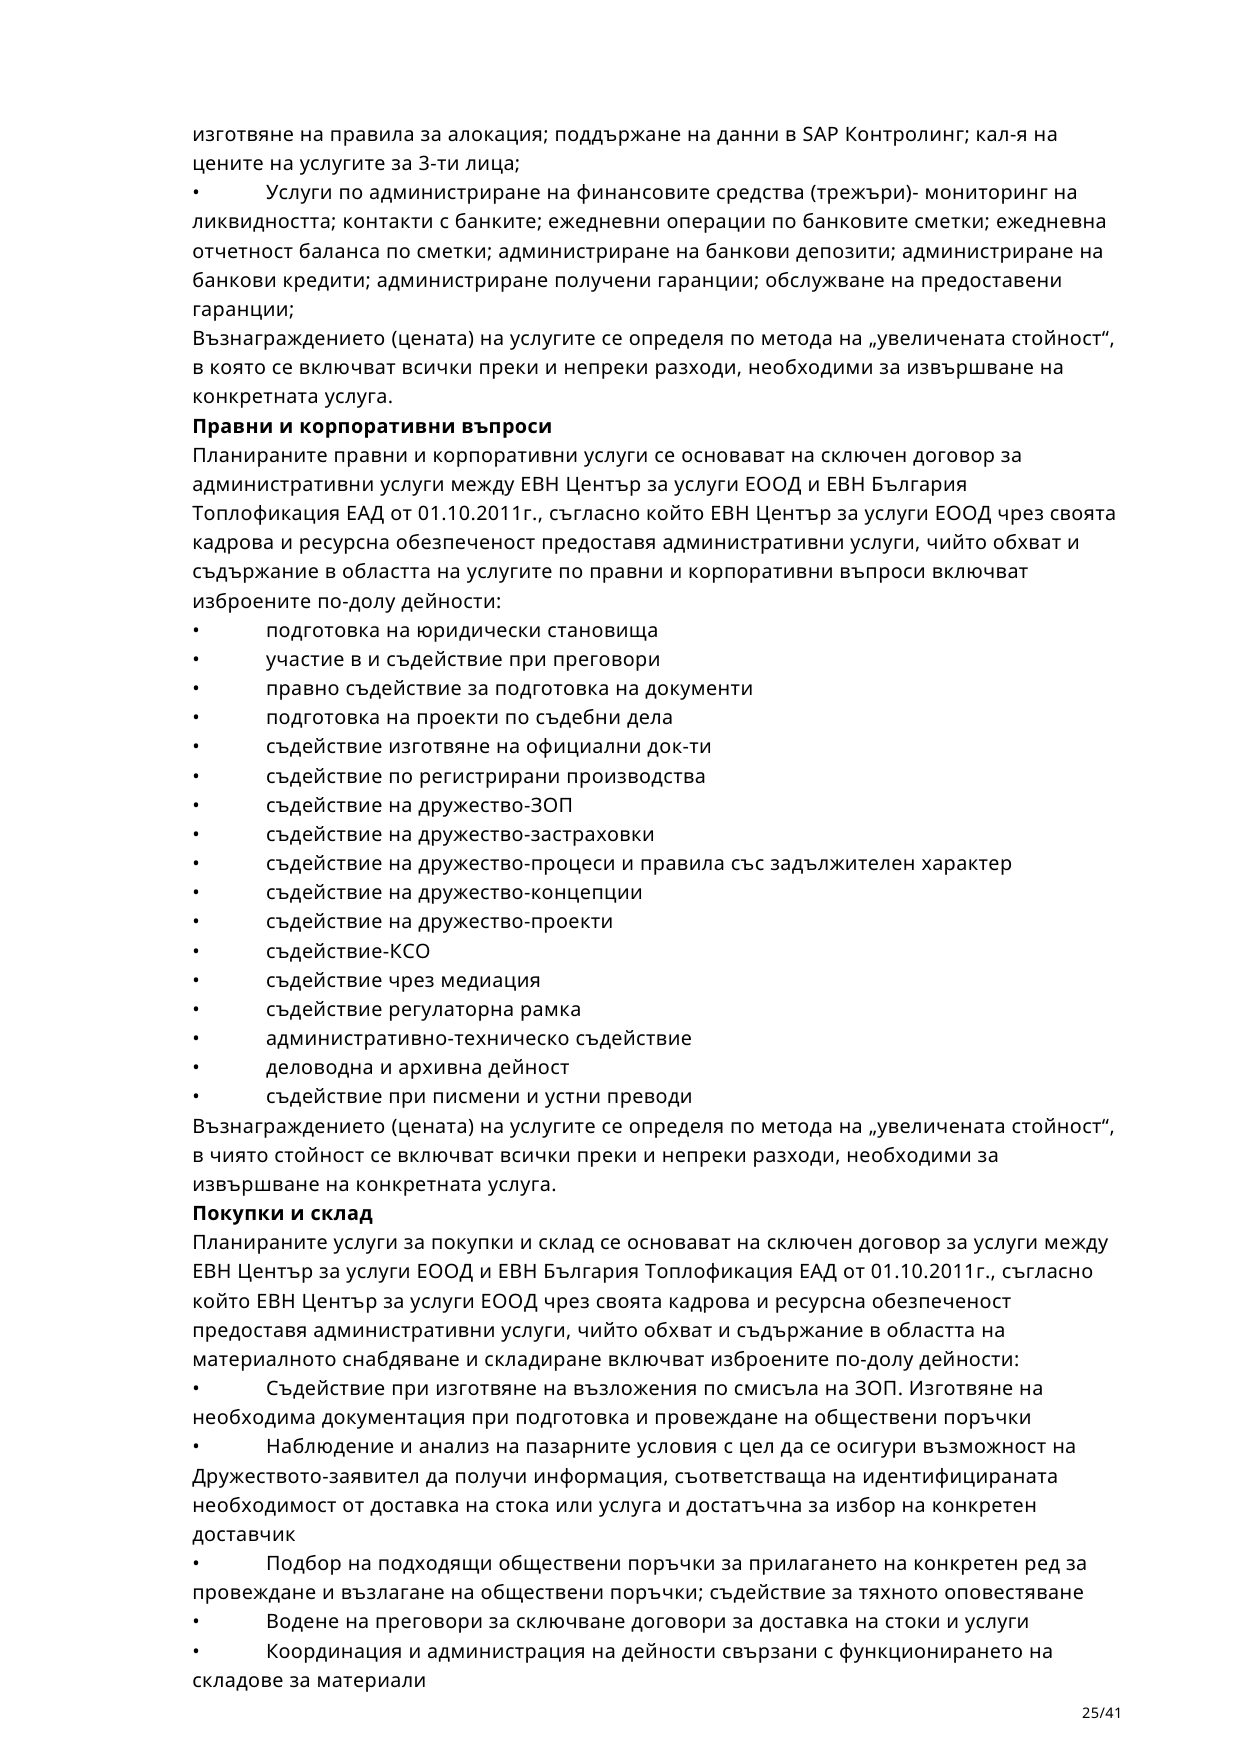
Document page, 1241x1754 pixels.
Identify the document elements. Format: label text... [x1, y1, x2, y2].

text • съдействие на дружество-ЗОП [192, 789, 1122, 818]
text • съдействие-КСО [192, 935, 1122, 964]
text Планираните правни и корпоративни услуги се основават на сключен договор за административни услуги между ЕВН Център за услуги ЕООД и ЕВН България Топлофикация ЕАД от 01.10.2011г., съгласно който ЕВН Център за услуги ЕООД чрез своята кадрова и ресурсна обезпеченост предоставя административни услуги, чийто обхват и съдържание в областта на услугите по правни и корпоративни въпроси включват изброените по-долу дейности: [192, 439, 1122, 614]
text • съдействие изготвяне на официални док-ти [192, 731, 1122, 760]
text Възнаграждението (цената) на услугите се определя по метода на „увеличената стойност“, в чиято стойност се включват всички преки и непреки разходи, необходими за извършване на конкретната услуга. [192, 1110, 1122, 1197]
text Правни и корпоративни въпроси [192, 410, 1122, 439]
text • административно-техническо съдействие [192, 1022, 1122, 1051]
text • съдействие регулаторна рамка [192, 993, 1122, 1022]
text Покупки и склад [192, 1197, 1122, 1226]
text • участие в и съдействие при преговори [192, 643, 1122, 672]
text • съдействие на дружество-проекти [192, 906, 1122, 935]
text • Услуги по администриране на финансовите средства (трежъри)- мониторинг на ликвидността; контакти с банките; ежедневни операции по банковите сметки; ежедневна отчетност баланса по сметки; администриране на банкови депозити; администриране на банкови кредити; администриране получени гаранции; обслужване на предоставени гаранции; [192, 176, 1122, 322]
text • съдействие чрез медиация [192, 964, 1122, 993]
text • Координация и администрация на дейности свързани с функционирането на складове за материали [192, 1635, 1122, 1693]
text • съдействие на дружество-процеси и правила със задължителен характер [192, 847, 1122, 876]
text • Водене на преговори за сключване договори за доставка на стоки и услуги [192, 1606, 1122, 1635]
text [192, 118, 1122, 176]
text • правно съдействие за подготовка на документи [192, 672, 1122, 701]
text • съдействие при писмени и устни преводи [192, 1081, 1122, 1110]
text • Подбор на подходящи обществени поръчки за прилагането на конкретен ред за провеждане и възлагане на обществени поръчки; съдействие за тяхното оповестяване [192, 1547, 1122, 1606]
text Планираните услуги за покупки и склад се основават на сключен договор за услуги между ЕВН Център за услуги ЕООД и ЕВН България Топлофикация ЕАД от 01.10.2011г., съгласно който ЕВН Център за услуги ЕООД чрез своята кадрова и ресурсна обезпеченост предоставя административни услуги, чийто обхват и съдържание в областта на материалното снабдяване и складиране включват изброените по-долу дейности: [192, 1226, 1122, 1372]
text • деловодна и архивна дейност [192, 1051, 1122, 1081]
text • Съдействие при изготвяне на възложения по смисъла на ЗОП. Изготвяне на необходима документация при подготовка и провеждане на обществени поръчки [192, 1372, 1122, 1431]
text • Наблюдение и анализ на пазарните условия с цел да се осигури възможност на Дружеството-заявител да получи информация, съответстваща на идентифицираната необходимост от доставка на стока или услуга и достатъчна за избор на конкретен доставчик [192, 1431, 1122, 1547]
text Възнаграждението (цената) на услугите се определя по метода на „увеличената стойност“, в която се включват всички преки и непреки разходи, необходими за извършване на конкретната услуга. [192, 322, 1122, 410]
text • подготовка на проекти по съдебни дела [192, 701, 1122, 731]
text • съдействие на дружество-концепции [192, 876, 1122, 906]
text • подготовка на юридически становища [192, 614, 1122, 643]
text • съдействие на дружество-застраховки [192, 818, 1122, 847]
text • съдействие по регистрирани производства [192, 760, 1122, 789]
